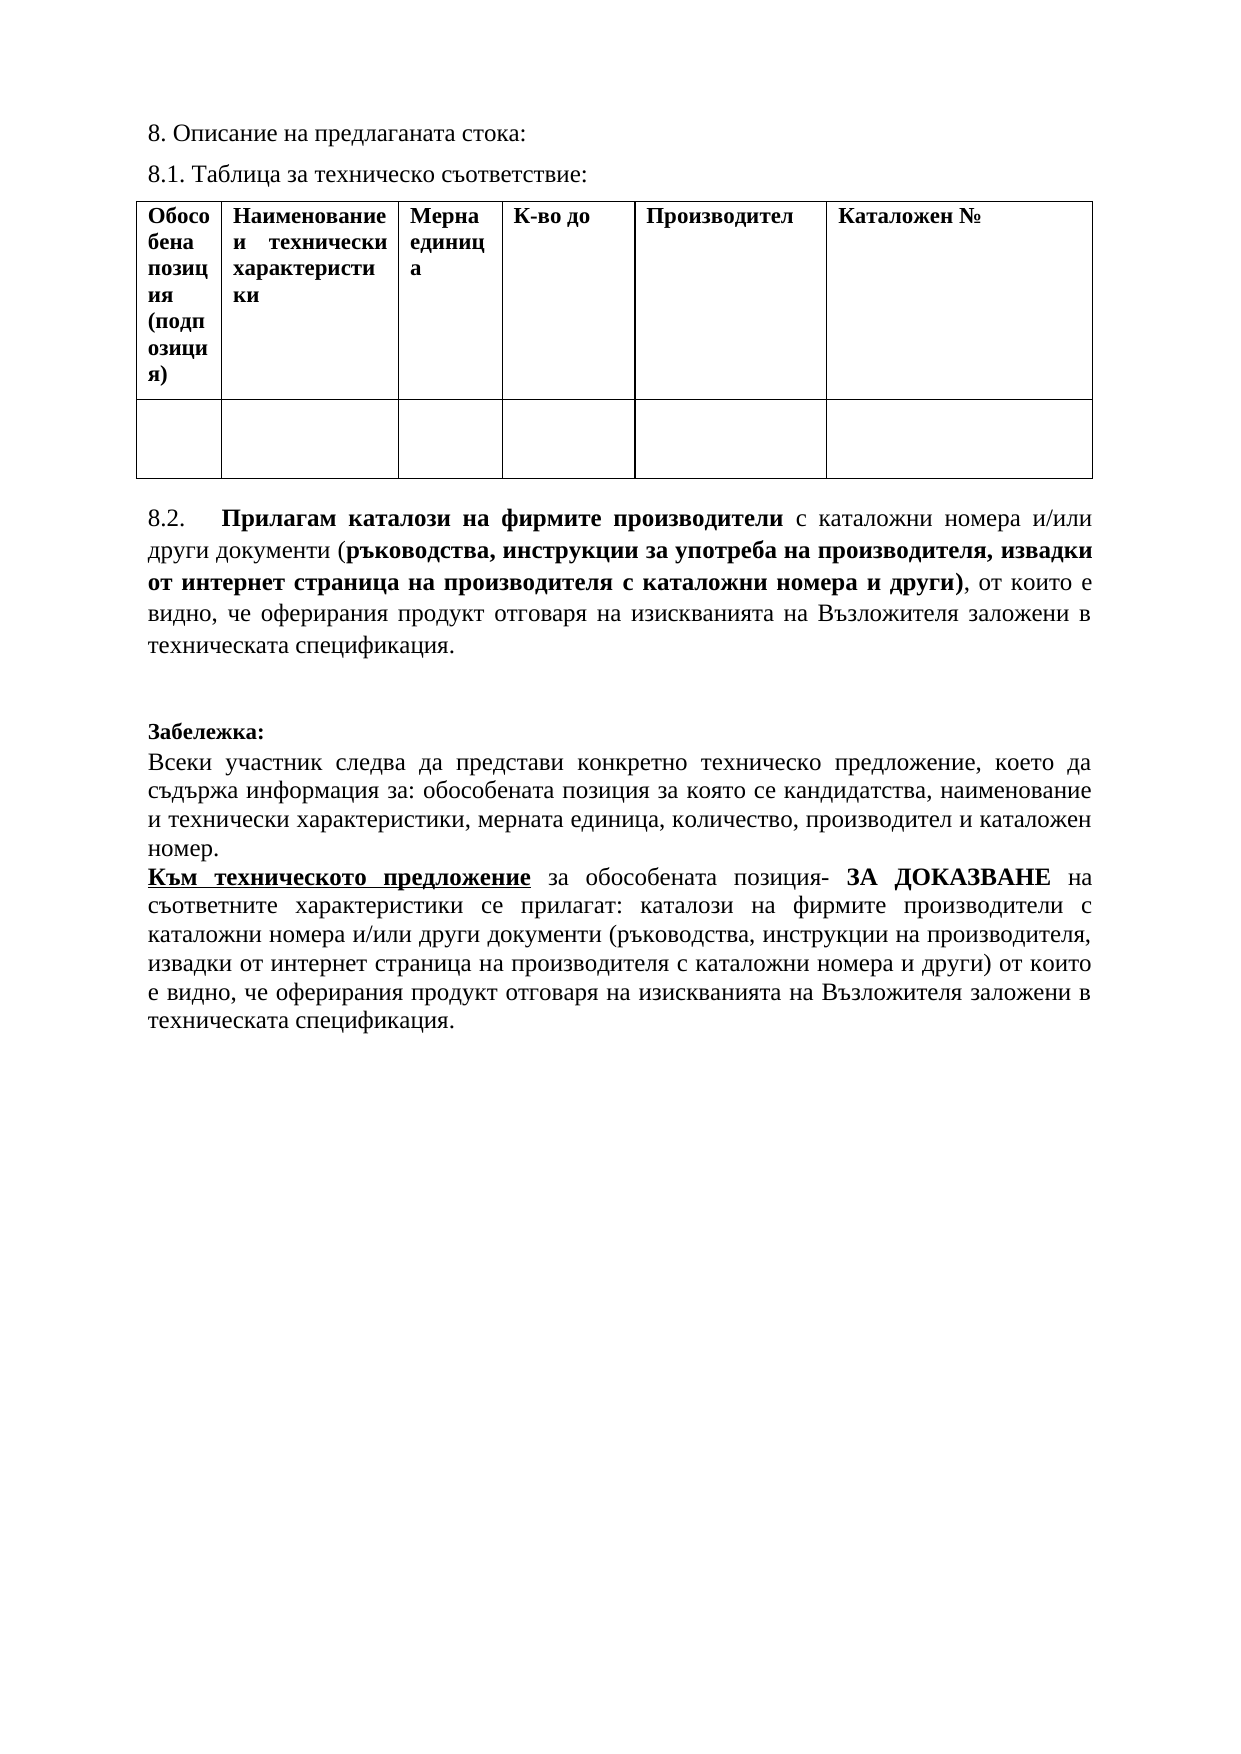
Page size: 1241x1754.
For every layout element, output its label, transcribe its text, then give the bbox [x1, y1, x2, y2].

table_cell [636, 400, 826, 477]
table_header К-во до [503, 202, 634, 399]
table_cell [399, 400, 502, 477]
text Забележка: [148, 718, 1092, 744]
text 8.1. Таблица за техническо съответствие: [148, 159, 1092, 188]
text Всеки участник следва да представи конкретно техническо предложение, което да съдържа информация за: обособената позиция за която се кандидатства, наименование и технически характеристики, мерната единица, количество, производител и каталожен номер. [148, 747, 1092, 862]
table_header Обособена позиция (подпозиция) [137, 202, 221, 399]
text 8. Описание на предлаганата стока: [148, 118, 1092, 147]
table_cell [503, 400, 634, 477]
table_header Наименование и технически характеристики [222, 202, 398, 399]
text Към техническото предложение за обособената позиция- ЗА ДОКАЗВАНЕ на съответните характеристики се прилагат: каталози на фирмите производители с каталожни номера и/или други документи (ръководства, инструкции на производителя, извадки от интернет страница на производителя с каталожни номера и други) от които е видно, че оферирания продукт отговаря на изискванията на Възложителя заложени в техническата спецификация. [148, 862, 1092, 1034]
text 8.2. Прилагам каталози на фирмите производители с каталожни номера и/или други документи (ръководства, инструкции за употреба на производителя, извадки от интернет страница на производителя с каталожни номера и други), от които е видно, че оферирания продукт отговаря на изискванията на Възложителя заложени в техническата спецификация. [148, 503, 1092, 658]
table_header Каталожен № [827, 202, 1092, 399]
table_cell [137, 400, 221, 477]
table_header Мерна единица [399, 202, 502, 399]
table_cell [827, 400, 1092, 477]
table_header Производител [636, 202, 826, 399]
table_cell [222, 400, 398, 477]
